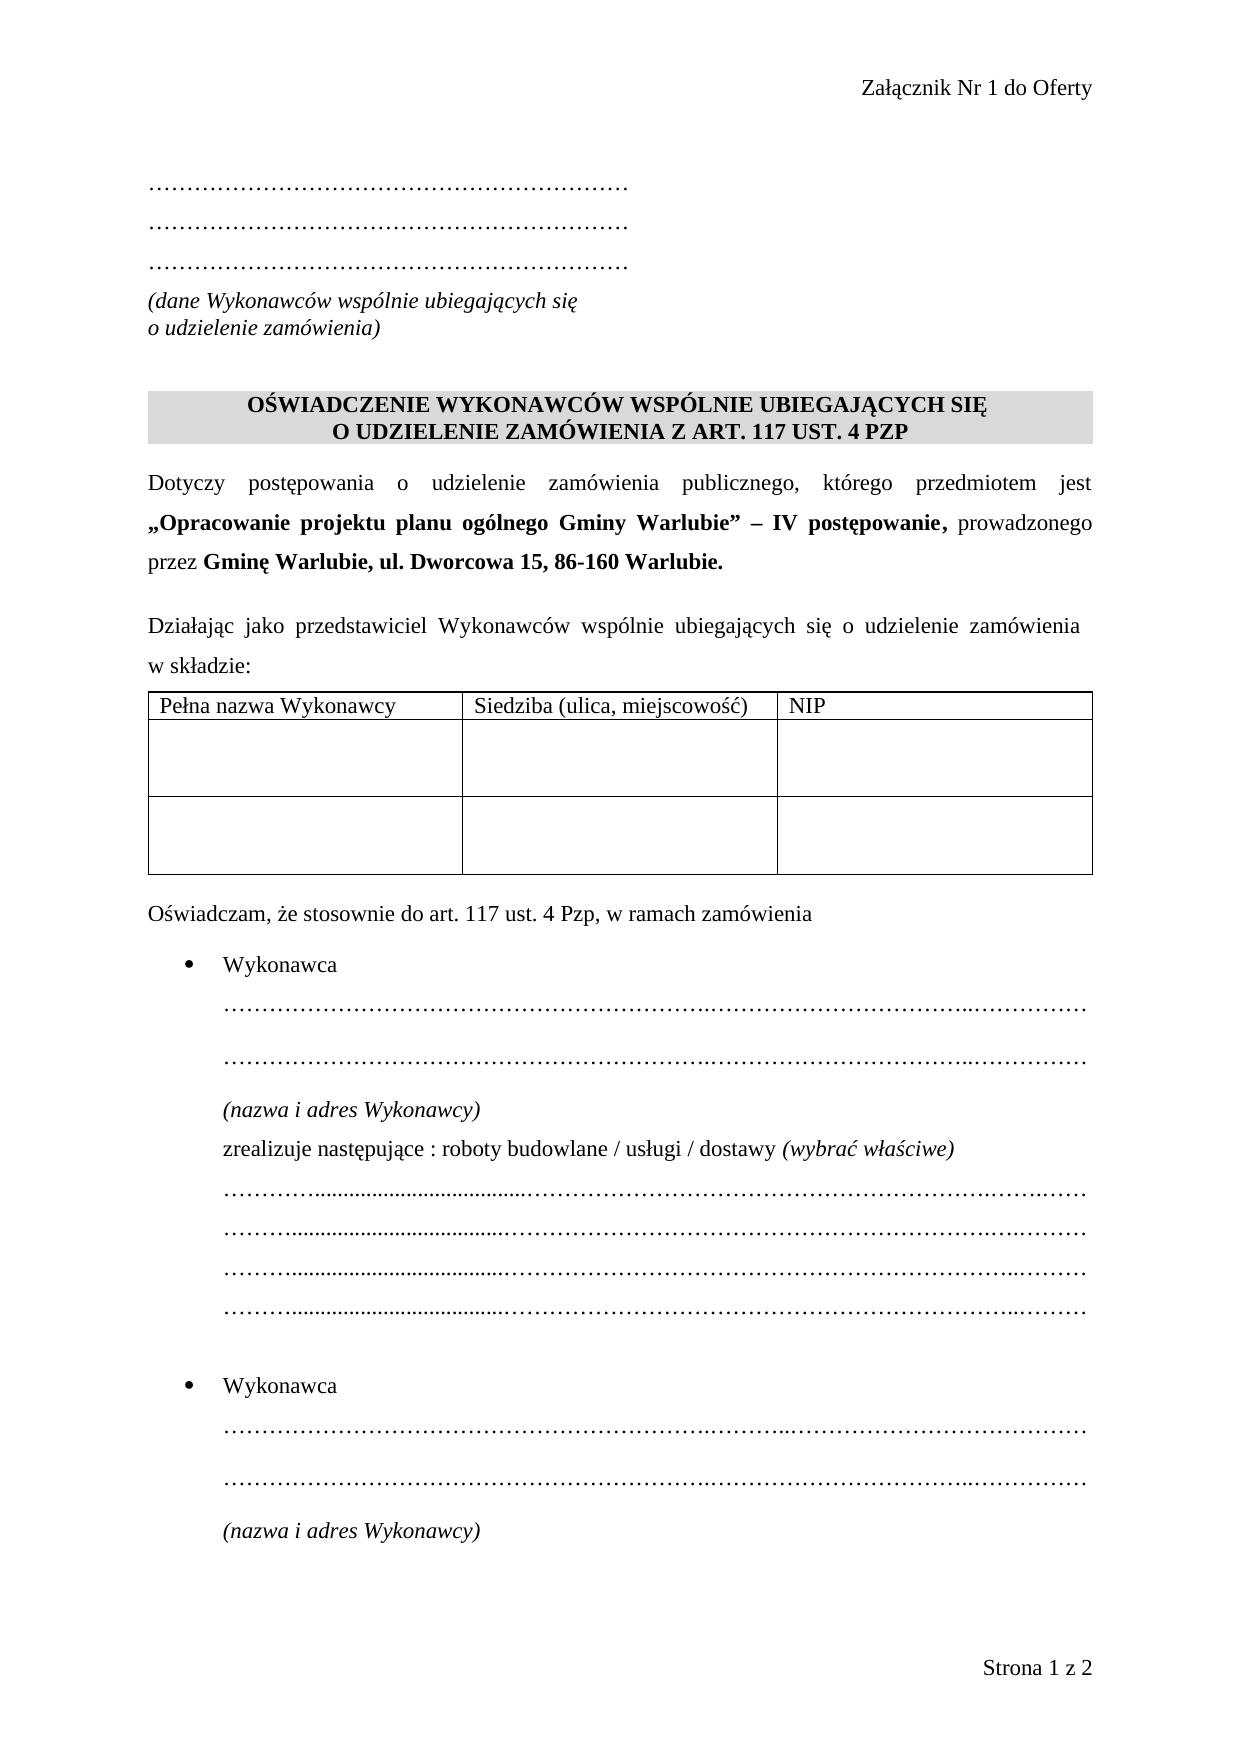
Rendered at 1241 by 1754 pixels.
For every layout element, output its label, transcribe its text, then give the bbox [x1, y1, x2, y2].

table_header NIP [778, 693, 1092, 719]
list Wykonawca [185, 951, 1093, 977]
list ……………………………………………………….……………………………..…………… [223, 1043, 1093, 1069]
text ……………………………………………………… [148, 169, 1093, 195]
table_cell [149, 720, 462, 796]
text o udzielenie zamówienia) [148, 314, 1093, 340]
list ……….....................................…………………………………………………………..……… [223, 1254, 1093, 1280]
list ……………………………………………………….………..………………………………… [223, 1412, 1093, 1438]
table_cell [463, 797, 777, 874]
list ………….....................................…………………………………………………….…….…… [223, 1175, 1093, 1201]
table_header Siedziba (ulica, miejscowość) [463, 693, 777, 719]
table_cell [149, 797, 462, 874]
list (nazwa i adres Wykonawcy) [223, 1517, 1093, 1543]
list ……….....................................……………………………………………………….….……… [223, 1214, 1093, 1241]
table_header Pełna nazwa Wykonawcy [149, 693, 462, 719]
table_cell [778, 797, 1092, 874]
table_cell [463, 720, 777, 796]
list zrealizuje następujące : roboty budowlane / usługi / dostawy (wybrać właściwe) [223, 1135, 1093, 1162]
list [223, 1293, 1093, 1320]
list Wykonawca [185, 1372, 1093, 1399]
list ……………………………………………………….……………………………..…………… [223, 1464, 1093, 1491]
text ……………………………………………………… [148, 208, 1093, 235]
list (nazwa i adres Wykonawcy) [223, 1096, 1093, 1122]
text ……………………………………………………… [148, 248, 1093, 274]
text Działając jako przedstawiciel Wykonawców wspólnie ubiegających się o udzielenie zamówienia w składzie: [148, 612, 1093, 678]
text (dane Wykonawców wspólnie ubiegających się [148, 287, 1093, 314]
text OŚWIADCZENIE WYKONAWCÓW WSPÓLNIE UBIEGAJĄCYCH SIĘ O UDZIELENIE ZAMÓWIENIA Z ART. 117 UST. 4 PZP [148, 391, 1093, 444]
text Dotyczy postępowania o udzielenie zamówienia publicznego, którego przedmiotem jest „Opracowanie projektu planu ogólnego Gminy Warlubie” – IV postępowanie, prowadzonego przez Gminę Warlubie, ul. Dworcowa 15, 86-160 Warlubie. [148, 469, 1093, 574]
list ……………………………………………………….……………………………..…………… [223, 991, 1093, 1017]
table_cell [778, 720, 1092, 796]
text Oświadczam, że stosownie do art. 117 ust. 4 Pzp, w ramach zamówienia [148, 900, 1093, 926]
